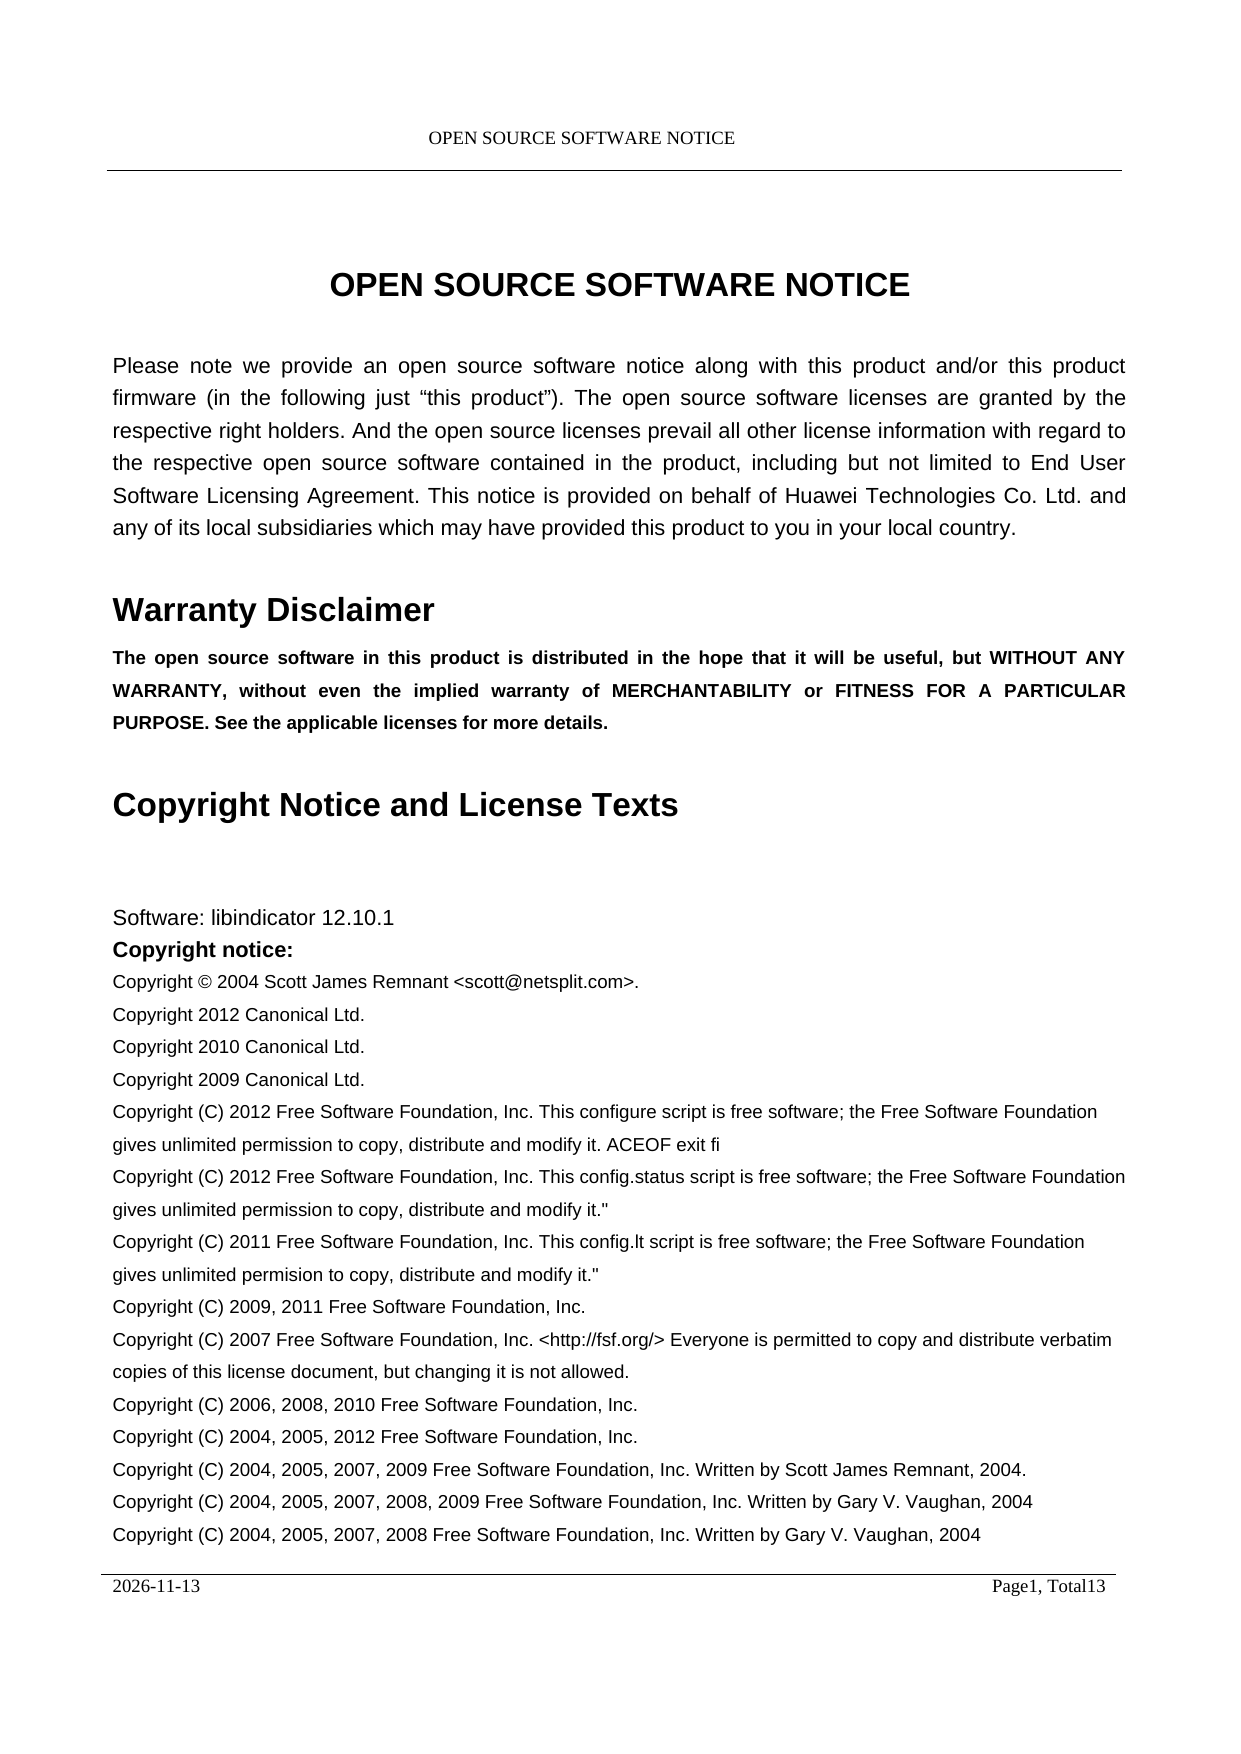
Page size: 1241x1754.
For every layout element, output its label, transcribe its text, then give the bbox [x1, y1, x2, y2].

text The open source software in this product is distributed in the hope that it will be useful, but WITHOUT ANY WARRANTY, without even the implied warranty of MERCHANTABILITY or FITNESS FOR A PARTICULAR PURPOSE. See the applicable licenses for more details. [112, 641, 1128, 739]
text Copyright 2009 Canonical Ltd. [112, 1063, 1128, 1096]
text Copyright notice: [112, 933, 1128, 966]
text Copyright (C) 2012 Free Software Foundation, Inc. This config.status script is free software; the Free Software Foundation gives unlimited permission to copy, distribute and modify it." [112, 1161, 1128, 1226]
text Copyright Notice and License Texts [112, 771, 1128, 836]
text Copyright 2010 Canonical Ltd. [112, 1031, 1128, 1063]
text Copyright (C) 2006, 2008, 2010 Free Software Foundation, Inc. [112, 1388, 1128, 1421]
text Copyright 2012 Canonical Ltd. [112, 998, 1128, 1031]
text Copyright (C) 2012 Free Software Foundation, Inc. This configure script is free software; the Free Software Foundation gives unlimited permission to copy, distribute and modify it. ACEOF exit fi [112, 1096, 1128, 1161]
text Copyright (C) 2004, 2005, 2007, 2008, 2009 Free Software Foundation, Inc. Written by Gary V. Vaughan, 2004 [112, 1486, 1128, 1518]
text Copyright (C) 2011 Free Software Foundation, Inc. This config.lt script is free software; the Free Software Foundation gives unlimited permision to copy, distribute and modify it." [112, 1226, 1128, 1291]
text Copyright (C) 2004, 2005, 2007, 2008 Free Software Foundation, Inc. Written by Gary V. Vaughan, 2004 [112, 1518, 1128, 1551]
text Copyright (C) 2009, 2011 Free Software Foundation, Inc. [112, 1291, 1128, 1323]
text Warranty Disclaimer [112, 576, 1128, 641]
text Please note we provide an open source software notice along with this product and/or this product firmware (in the following just “this product”). The open source software licenses are granted by the respective right holders. And the open source licenses prevail all other license information with regard to the respective open source software contained in the product, including but not limited to End User Software Licensing Agreement. This notice is provided on behalf of Huawei Technologies Co. Ltd. and any of its local subsidiaries which may have provided this product to you in your local country. [112, 349, 1128, 544]
text Copyright (C) 2004, 2005, 2007, 2009 Free Software Foundation, Inc. Written by Scott James Remnant, 2004. [112, 1453, 1128, 1486]
text Copyright (C) 2007 Free Software Foundation, Inc. <http://fsf.org/> Everyone is permitted to copy and distribute verbatim copies of this license document, but changing it is not allowed. [112, 1323, 1128, 1388]
text Copyright (C) 2004, 2005, 2012 Free Software Foundation, Inc. [112, 1421, 1128, 1453]
text Software: libindicator 12.10.1 [112, 901, 1128, 933]
text OPEN SOURCE SOFTWARE NOTICE [112, 251, 1128, 316]
text Copyright © 2004 Scott James Remnant <scott@netsplit.com>. [112, 966, 1128, 998]
